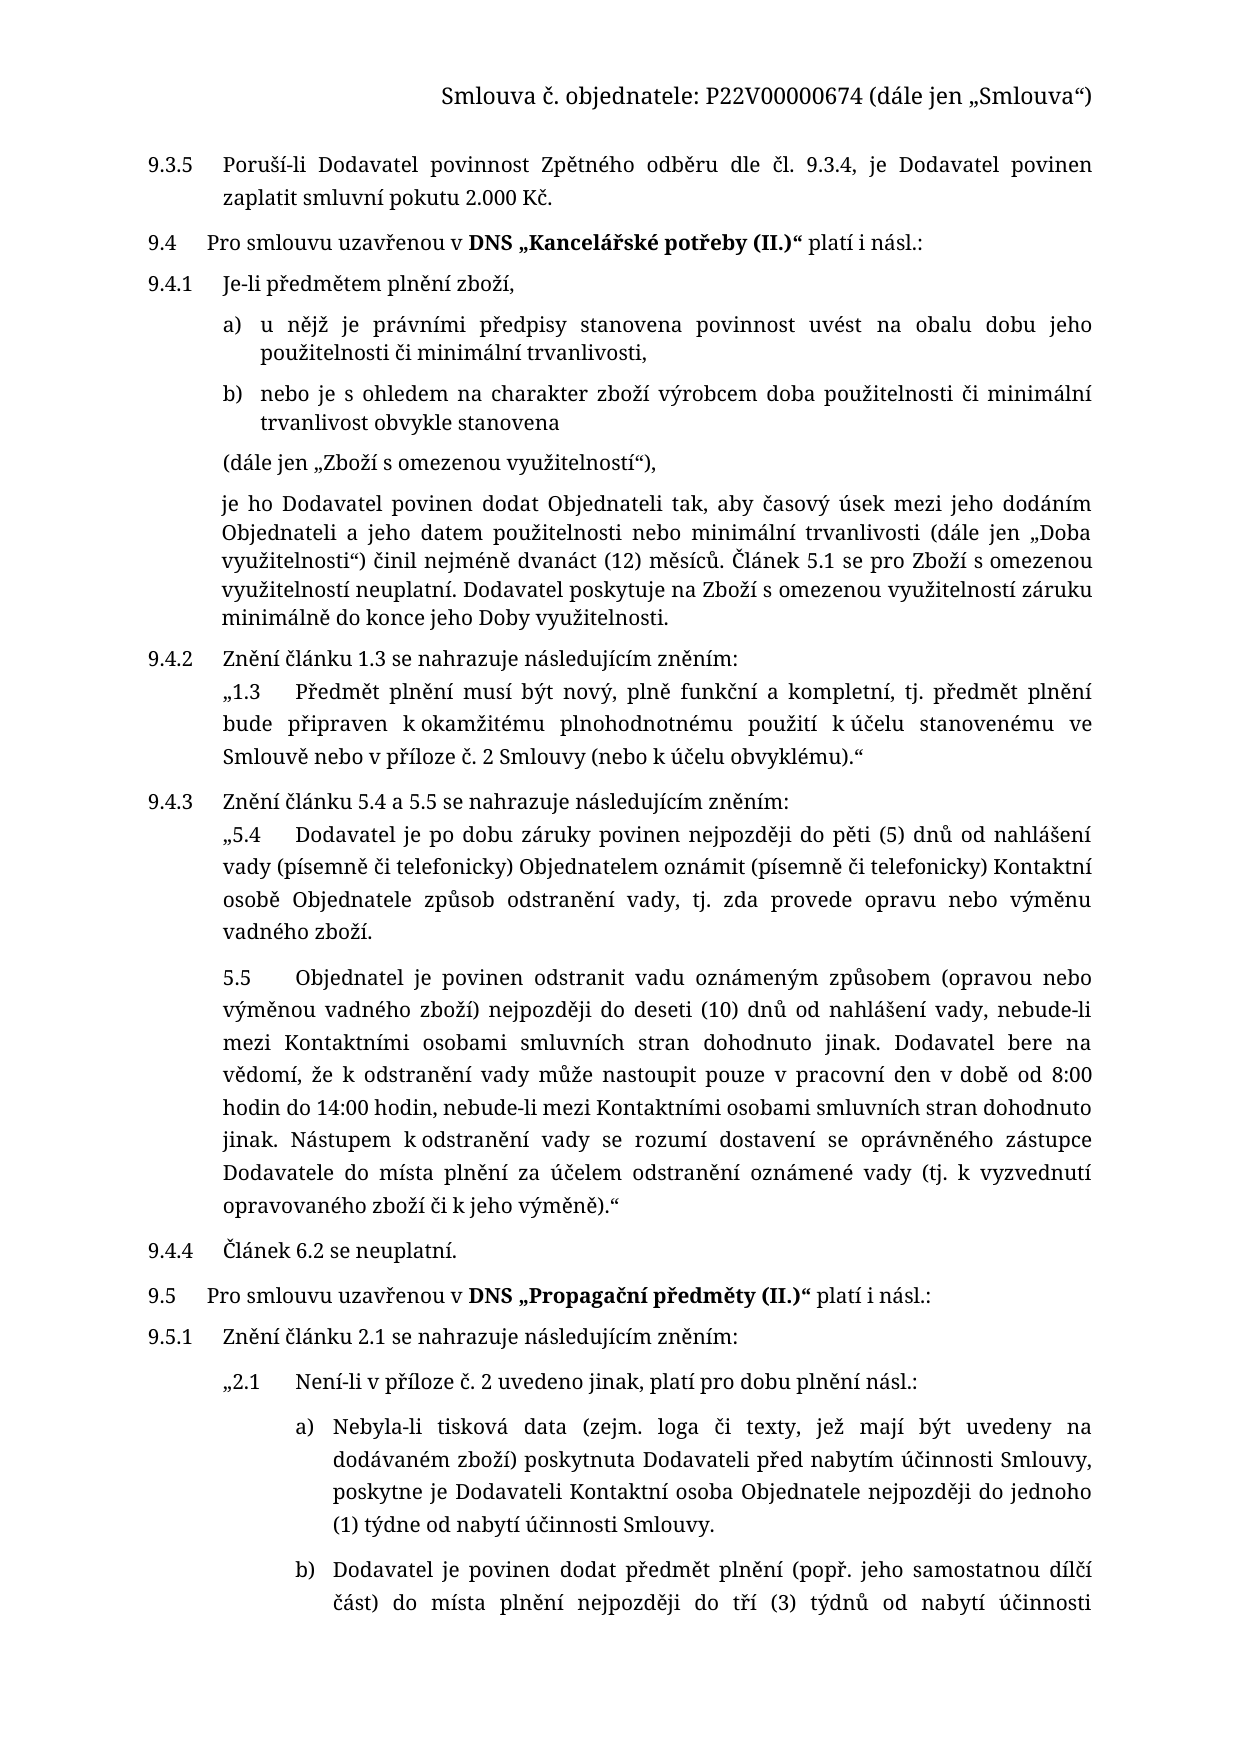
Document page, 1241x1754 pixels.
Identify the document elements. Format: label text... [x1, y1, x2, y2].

list Znění článku 5.4 a 5.5 se nahrazuje následujícím zněním: [148, 787, 1093, 816]
list Pro smlouvu uzavřenou v DNS „Kancelářské potřeby (II.)“ platí i násl.: [148, 228, 1093, 256]
list Článek 6.2 se neuplatní. [148, 1236, 1093, 1264]
list „5.4 Dodavatel je po dobu záruky povinen nejpozději do pěti (5) dnů od nahlášení vady (písemně či telefonicky) Objednatelem oznámit (písemně či telefonicky) Kontaktní osobě Objednatele způsob odstranění vady, tj. zda provede opravu nebo výměnu vadného zboží. [223, 820, 1093, 946]
list u nějž je právními předpisy stanovena povinnost uvést na obalu dobu jeho použitelnosti či minimální trvanlivosti, [223, 310, 1093, 367]
list „1.3 Předmět plnění musí být nový, plně funkční a kompletní, tj. předmět plnění bude připraven k okamžitému plnohodnotnému použití k účelu stanovenému ve Smlouvě nebo v příloze č. 2 Smlouvy (nebo k účelu obvyklému).“ [223, 677, 1093, 770]
list Je-li předmětem plnění zboží, [148, 269, 1093, 297]
list Poruší-li Dodavatel povinnost Zpětného odběru dle čl. 9.3.4, je Dodavatel povinen zaplatit smluvní pokutu 2.000 Kč. [148, 150, 1093, 211]
list Znění článku 2.1 se nahrazuje následujícím zněním: [148, 1322, 1093, 1350]
list Pro smlouvu uzavřenou v DNS „Propagační předměty (II.)“ platí i násl.: [148, 1281, 1093, 1309]
list „2.1 Není-li v příloze č. 2 uvedeno jinak, platí pro dobu plnění násl.: [223, 1367, 1093, 1396]
list Znění článku 1.3 se nahrazuje následujícím zněním: [148, 644, 1093, 673]
text (dále jen „Zboží s omezenou využitelností“), [223, 448, 1093, 477]
list Nebyla-li tisková data (zejm. loga či texty, jež mají být uvedeny na dodávaném zboží) poskytnuta Dodavateli před nabytím účinnosti Smlouvy, poskytne je Dodavateli Kontaktní osoba Objednatele nejpozději do jednoho (1) týdne od nabytí účinnosti Smlouvy. [295, 1412, 1093, 1538]
list 5.5 Objednatel je povinen odstranit vadu oznámeným způsobem (opravou nebo výměnou vadného zboží) nejpozději do deseti (10) dnů od nahlášení vady, nebude-li mezi Kontaktními osobami smluvních stran dohodnuto jinak. Dodavatel bere na vědomí, že k odstranění vady může nastoupit pouze v pracovní den v době od 8:00 hodin do 14:00 hodin, nebude-li mezi Kontaktními osobami smluvních stran dohodnuto jinak. Nástupem k odstranění vady se rozumí dostavení se oprávněného zástupce Dodavatele do místa plnění za účelem odstranění oznámené vady (tj. k vyzvednutí opravovaného zboží či k jeho výměně).“ [223, 963, 1093, 1219]
list nebo je s ohledem na charakter zboží výrobcem doba použitelnosti či minimální trvanlivost obvykle stanovena [223, 379, 1093, 436]
text je ho Dodavatel povinen dodat Objednateli tak, aby časový úsek mezi jeho dodáním Objednateli a jeho datem použitelnosti nebo minimální trvanlivosti (dále jen „Doba využitelnosti“) činil nejméně dvanáct (12) měsíců. Článek 5.1 se pro Zboží s omezenou využitelností neuplatní. Dodavatel poskytuje na Zboží s omezenou využitelností záruku minimálně do konce jeho Doby využitelnosti. [221, 489, 1093, 632]
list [295, 1555, 1093, 1616]
